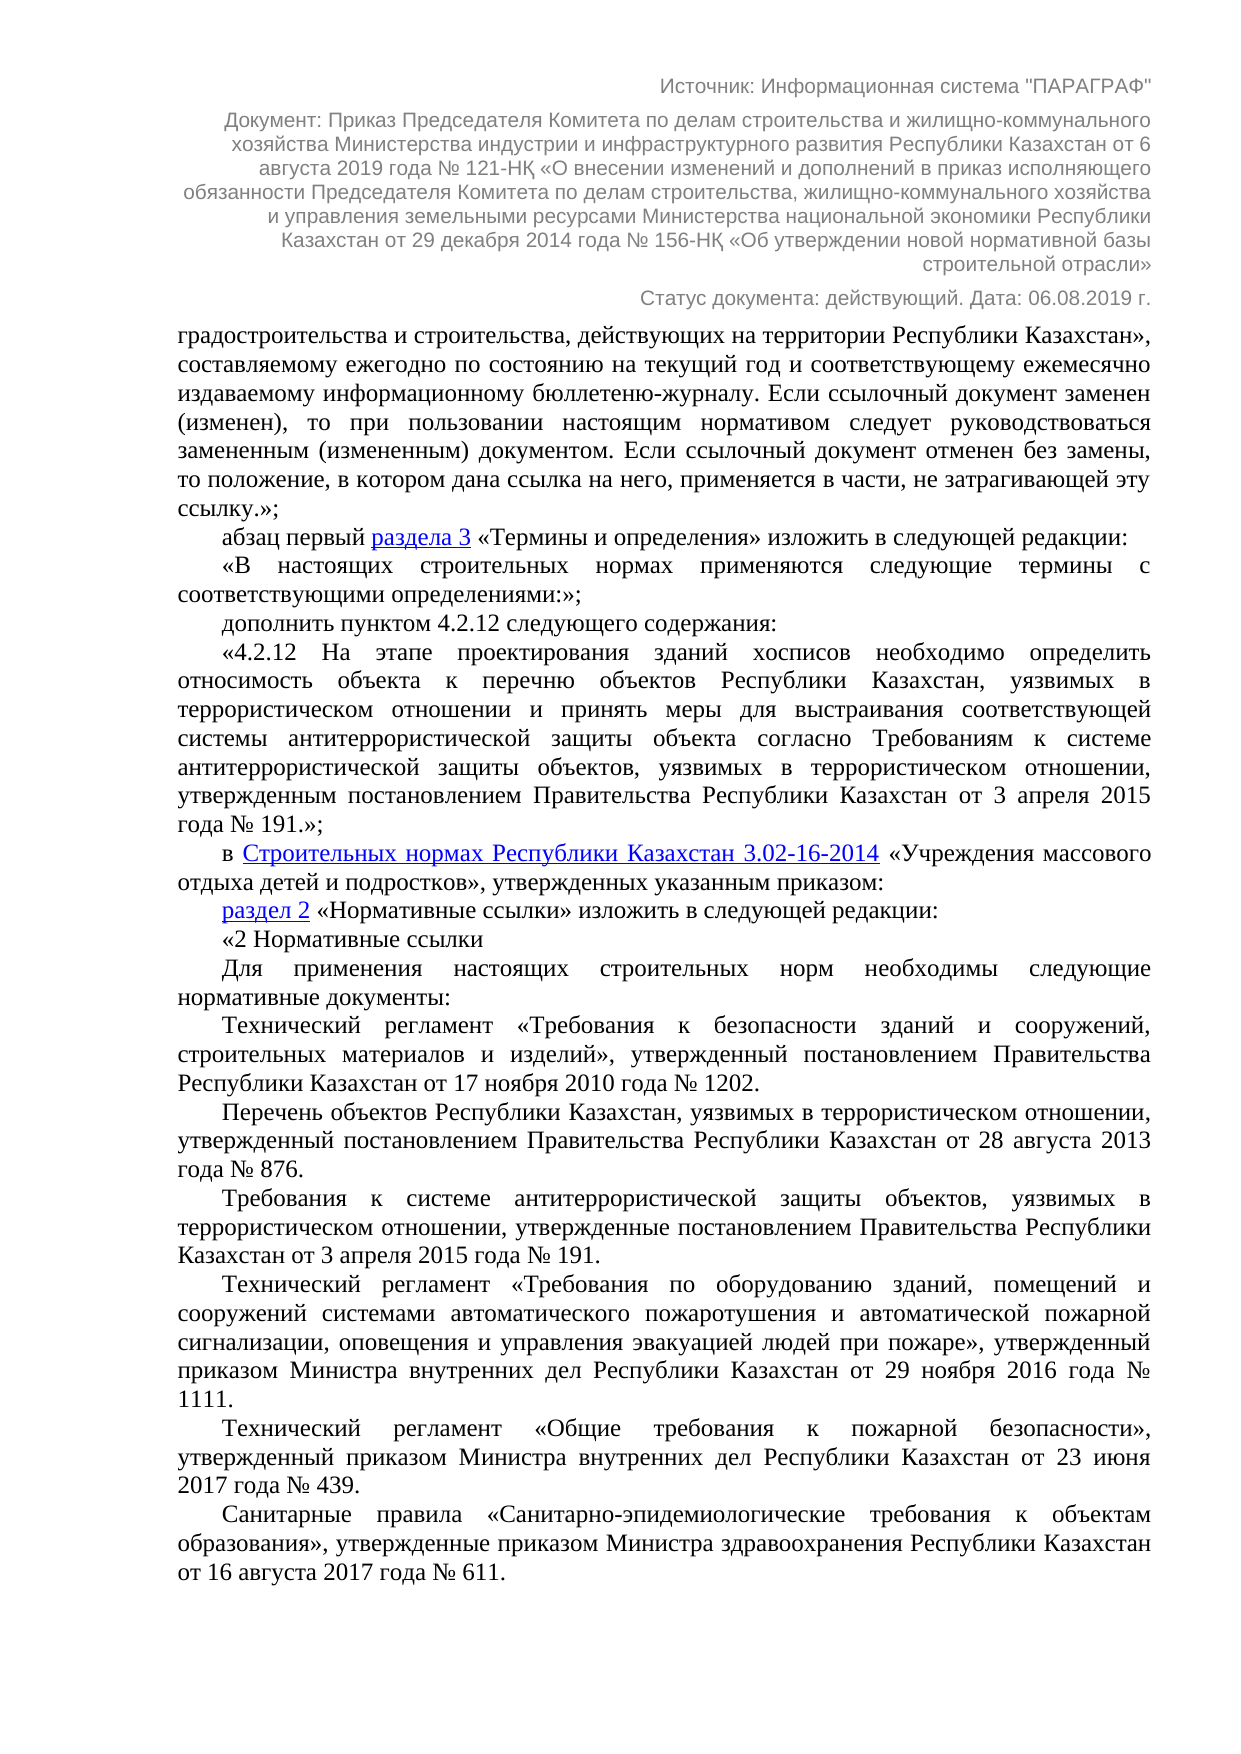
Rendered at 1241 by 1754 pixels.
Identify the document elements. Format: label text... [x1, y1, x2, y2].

text в Строительных нормах Республики Казахстан 3.02-16-2014 «Учреждения массового отдыха детей и подростков», утвержденных указанным приказом: [177, 838, 1152, 896]
text раздел 2 «Нормативные ссылки» изложить в следующей редакции: [177, 896, 1152, 924]
text «В настоящих строительных нормах применяются следующие термины с соответствующими определениями:»; [177, 551, 1152, 608]
text абзац первый раздела 3 «Термины и определения» изложить в следующей редакции: [177, 522, 1152, 551]
text Технический регламент «Требования по оборудованию зданий, помещений и сооружений системами автоматического пожаротушения и автоматической пожарной сигнализации, оповещения и управления эвакуацией людей при пожаре», утвержденный приказом Министра внутренних дел Республики Казахстан от 29 ноября 2016 года № 1111. [177, 1269, 1152, 1413]
text Санитарные правила «Санитарно-эпидемиологические требования к объектам образования», утвержденные приказом Министра здравоохранения Республики Казахстан от 16 августа 2017 года № 611. [177, 1499, 1152, 1586]
text Для применения настоящих строительных норм необходимы следующие нормативные документы: [177, 953, 1152, 1011]
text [177, 321, 1152, 522]
text «4.2.12 На этапе проектирования зданий хосписов необходимо определить относимость объекта к перечню объектов Республики Казахстан, уязвимых в террористическом отношении и принять меры для выстраивания соответствующей системы антитеррористической защиты объекта согласно Требованиям к системе антитеррористической защиты объектов, уязвимых в террористическом отношении, утвержденным постановлением Правительства Республики Казахстан от 3 апреля 2015 года № 191.»; [177, 637, 1152, 838]
text дополнить пунктом 4.2.12 следующего содержания: [177, 608, 1152, 637]
text Технический регламент «Общие требования к пожарной безопасности», утвержденный приказом Министра внутренних дел Республики Казахстан от 23 июня 2017 года № 439. [177, 1413, 1152, 1499]
text Перечень объектов Республики Казахстан, уязвимых в террористическом отношении, утвержденный постановлением Правительства Республики Казахстан от 28 августа 2013 года № 876. [177, 1097, 1152, 1183]
text Требования к системе антитеррористической защиты объектов, уязвимых в террористическом отношении, утвержденные постановлением Правительства Республики Казахстан от 3 апреля 2015 года № 191. [177, 1183, 1152, 1269]
text «2 Нормативные ссылки [177, 924, 1152, 953]
text Технический регламент «Требования к безопасности зданий и сооружений, строительных материалов и изделий», утвержденный постановлением Правительства Республики Казахстан от 17 ноября 2010 года № 1202. [177, 1011, 1152, 1097]
